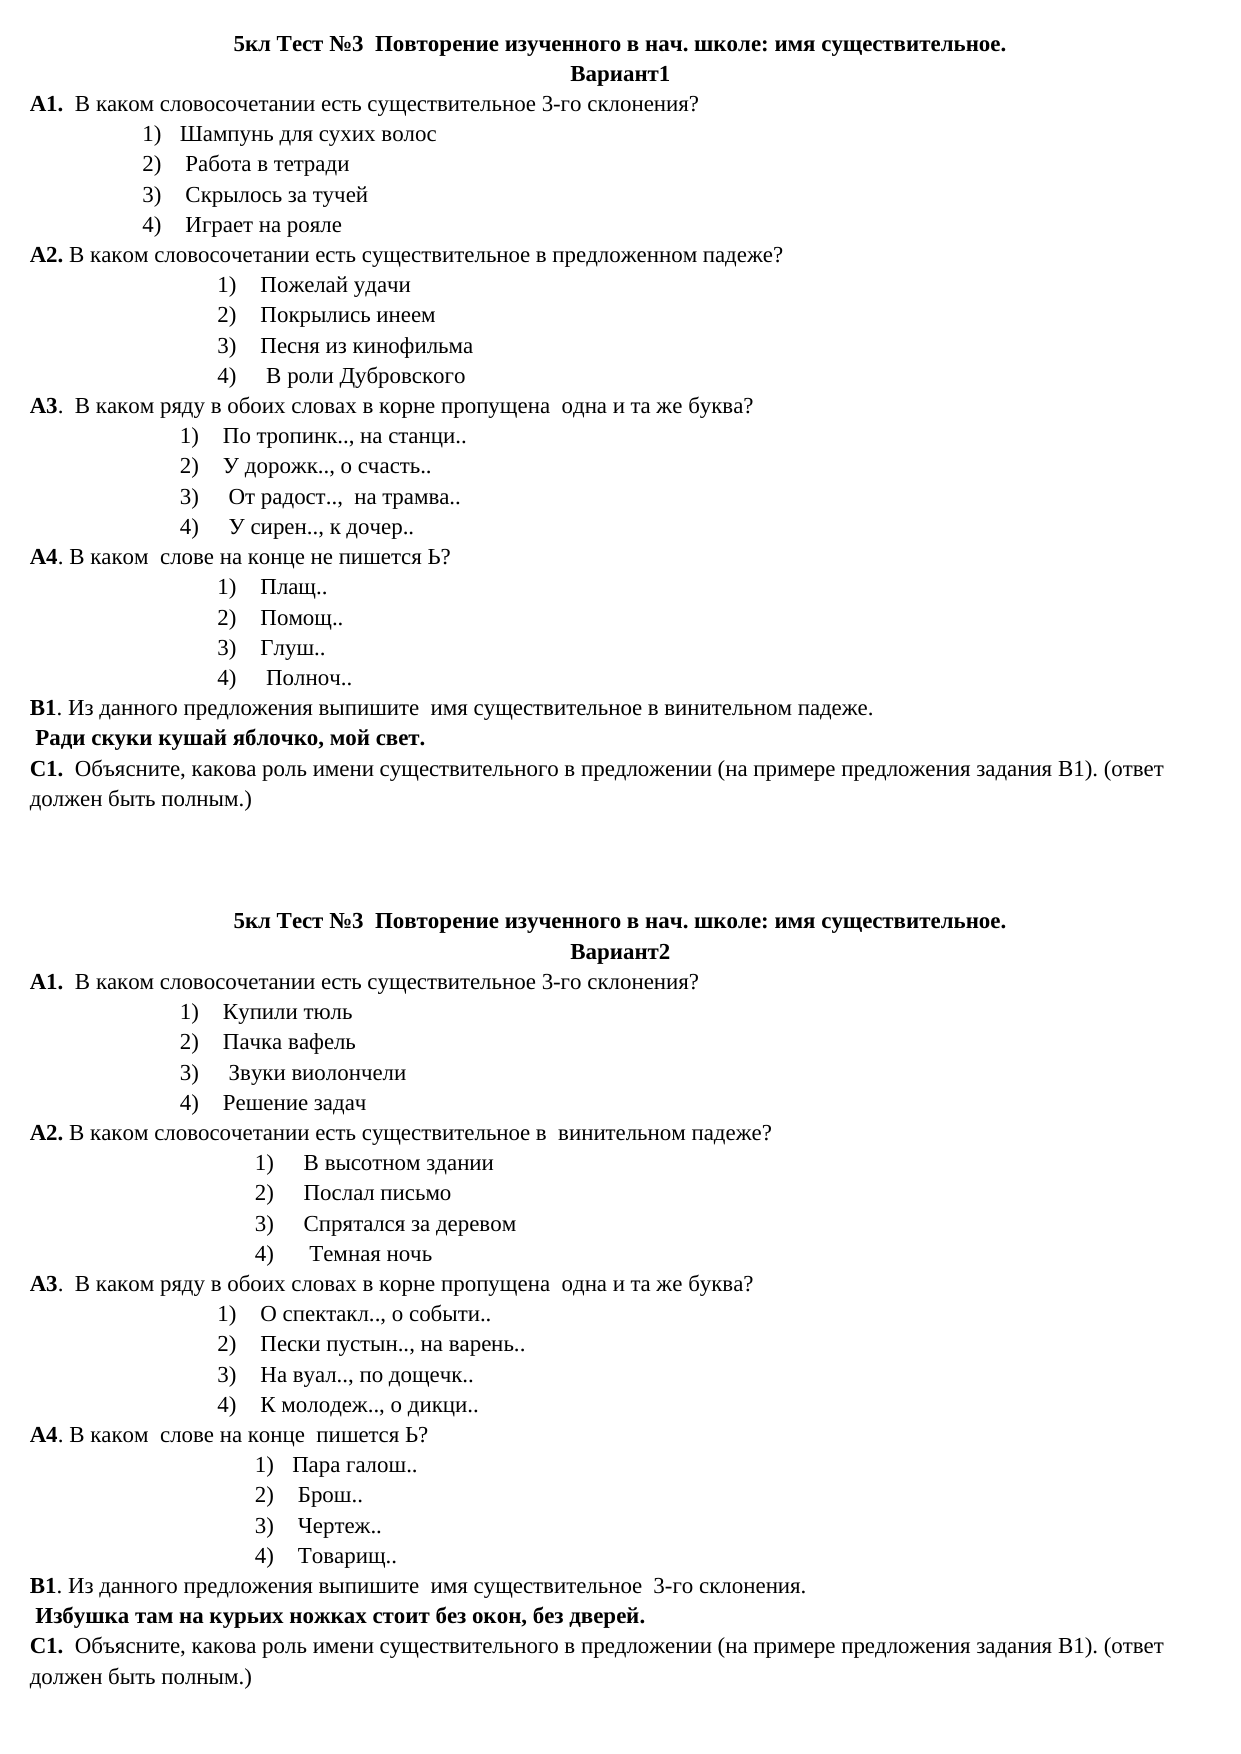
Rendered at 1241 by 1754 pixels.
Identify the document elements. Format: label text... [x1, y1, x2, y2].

text Вариант1 [29, 60, 1211, 86]
text А4. В каком слове на конце не пишется Ь? [29, 543, 1211, 569]
list У сирен.., к дочер.. [179, 513, 1211, 539]
list Брош.. [254, 1482, 1211, 1508]
list В роли Дубровского [217, 362, 1211, 388]
list Товарищ.. [254, 1542, 1211, 1568]
list Шампунь для сухих волос [142, 120, 1211, 147]
text В1. Из данного предложения выпишите имя существительное 3-го склонения. [29, 1572, 1211, 1598]
text А2. В каком словосочетании есть существительное в винительном падеже? [29, 1119, 1211, 1145]
text А1. В каком словосочетании есть существительное 3-го склонения? [29, 90, 1211, 116]
text Ради скуки кушай яблочко, мой свет. [29, 724, 1211, 751]
list Спрятался за деревом [254, 1210, 1211, 1236]
text Вариант2 [29, 938, 1211, 964]
text Избушка там на курьих ножках стоит без окон, без дверей. [29, 1602, 1211, 1629]
list В высотном здании [254, 1149, 1211, 1176]
list Решение задач [179, 1089, 1211, 1115]
text А1. В каком словосочетании есть существительное 3-го склонения? [29, 968, 1211, 994]
list Покрылись инеем [217, 301, 1211, 328]
list Работа в тетради [142, 150, 1211, 177]
list Играет на рояле [142, 211, 1211, 237]
list О спектакл.., о событи.. [217, 1300, 1211, 1327]
list Звуки виолончели [179, 1059, 1211, 1085]
list По тропинк.., на станци.. [179, 422, 1211, 449]
list У дорожк.., о счасть.. [179, 452, 1211, 479]
text А4. В каком слове на конце пишется Ь? [29, 1421, 1211, 1447]
text 5кл Тест №3 Повторение изученного в нач. школе: имя существительное. [29, 908, 1211, 934]
text А2. В каком словосочетании есть существительное в предложенном падеже? [29, 241, 1211, 267]
text С1. Объясните, какова роль имени существительного в предложении (на примере предложения задания В1). (ответ должен быть полным.) [29, 754, 1211, 811]
list Скрылось за тучей [142, 181, 1211, 207]
list Глуш.. [217, 634, 1211, 660]
list Плащ.. [217, 573, 1211, 600]
text С1. Объясните, какова роль имени существительного в предложении (на примере предложения задания В1). (ответ должен быть полным.) [29, 1633, 1211, 1689]
list Помощ.. [217, 603, 1211, 630]
list На вуал.., по дощечк.. [217, 1361, 1211, 1387]
text В1. Из данного предложения выпишите имя существительное в винительном падеже. [29, 694, 1211, 721]
text А3. В каком ряду в обоих словах в корне пропущена одна и та же буква? [29, 1270, 1211, 1296]
list От радост.., на трамва.. [179, 483, 1211, 509]
list Темная ночь [254, 1240, 1211, 1266]
list Пески пустын.., на варень.. [217, 1331, 1211, 1357]
list Пачка вафель [179, 1028, 1211, 1055]
list Купили тюль [179, 998, 1211, 1024]
list Пожелай удачи [217, 271, 1211, 298]
list Песня из кинофильма [217, 332, 1211, 358]
text А3. В каком ряду в обоих словах в корне пропущена одна и та же буква? [29, 392, 1211, 418]
list Послал письмо [254, 1179, 1211, 1206]
list Пара галош.. [254, 1451, 1211, 1478]
list Полноч.. [217, 664, 1211, 690]
list Чертеж.. [254, 1512, 1211, 1538]
text 5кл Тест №3 Повторение изученного в нач. школе: имя существительное. [29, 29, 1211, 56]
list К молодеж.., о дикци.. [217, 1391, 1211, 1417]
